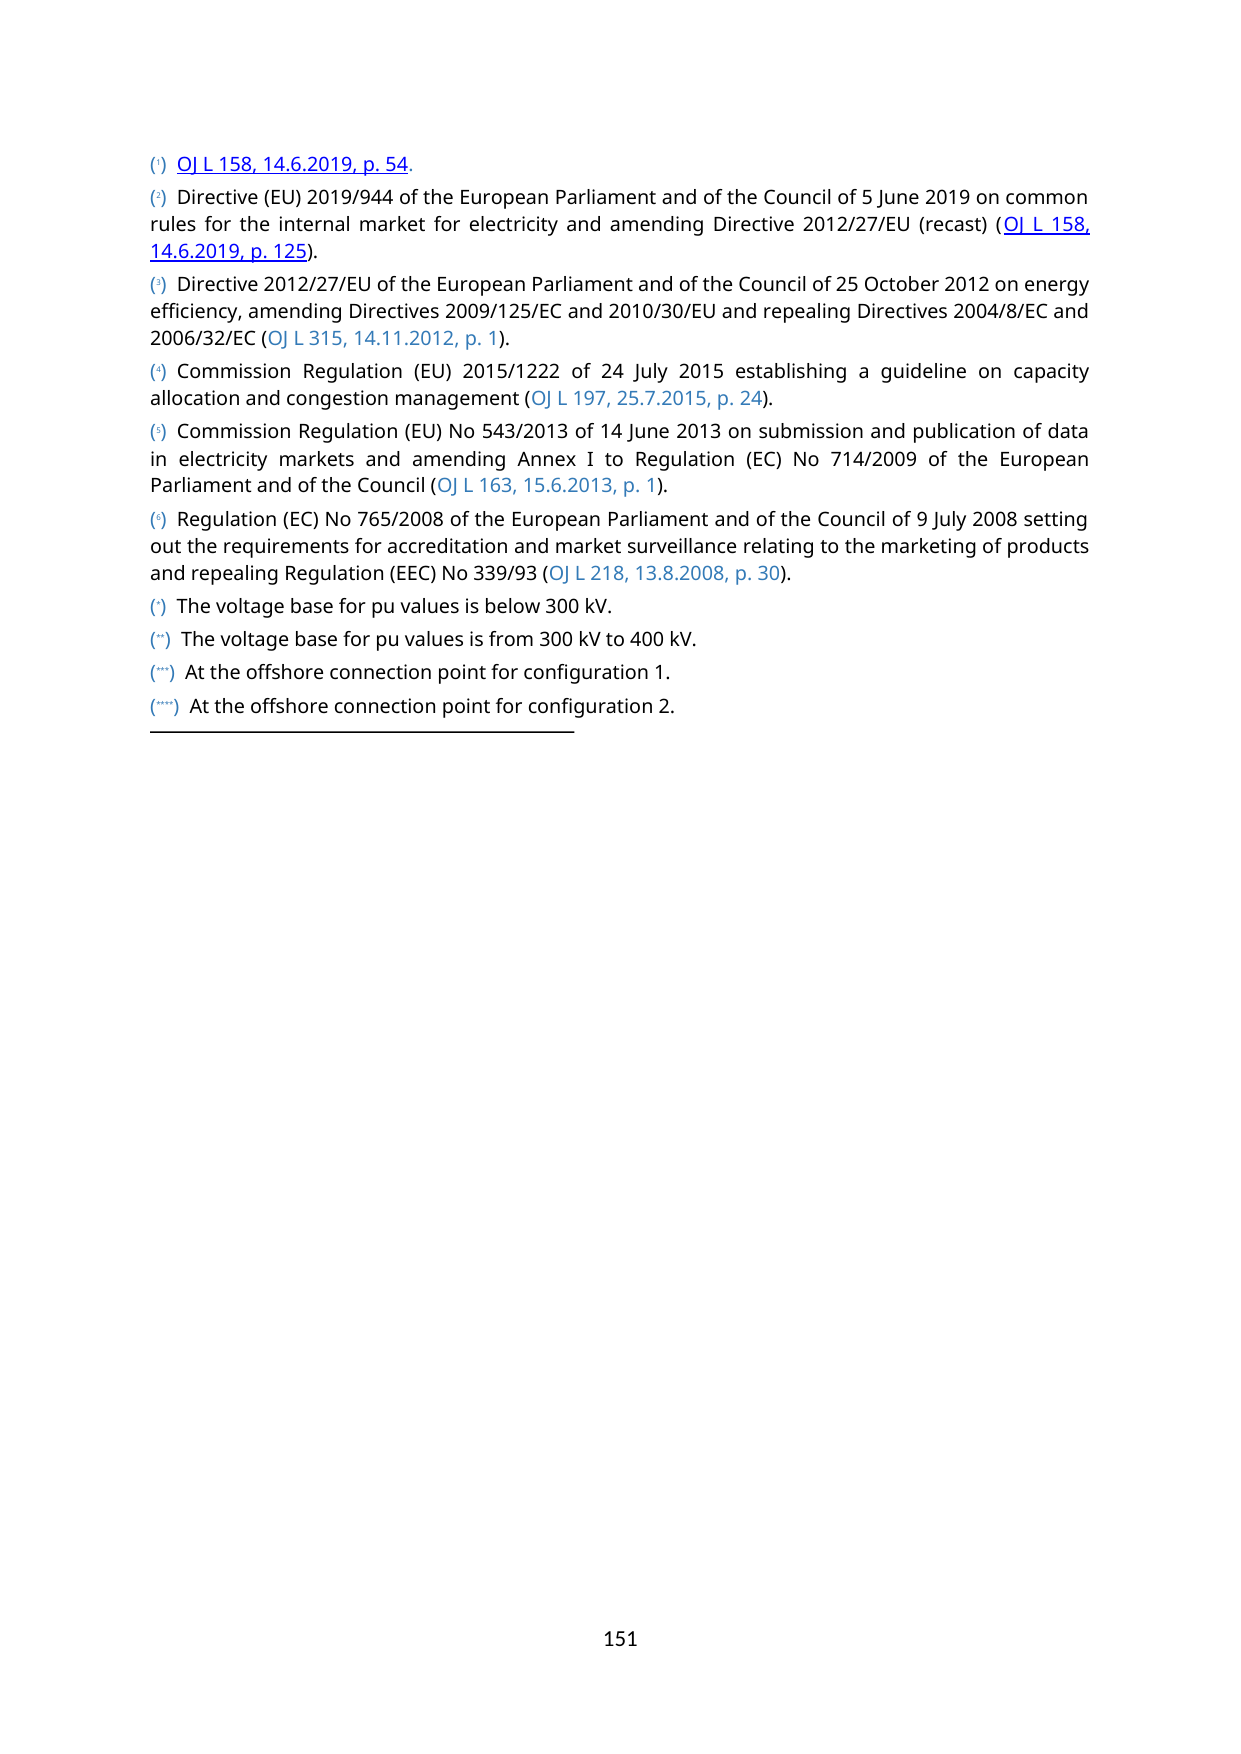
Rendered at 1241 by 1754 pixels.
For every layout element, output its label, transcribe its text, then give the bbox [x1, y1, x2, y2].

text (*) The voltage base for pu values is below 300 kV. [150, 592, 1090, 619]
text (2) Directive (EU) 2019/944 of the European Parliament and of the Council of 5 June 2019 on common rules for the internal market for electricity and amending Directive 2012/27/EU (recast) (OJ L 158, 14.6.2019, p. 125). [150, 183, 1090, 264]
text (****) At the offshore connection point for configuration 2. [150, 692, 1090, 719]
text (3) Directive 2012/27/EU of the European Parliament and of the Council of 25 October 2012 on energy efficiency, amending Directives 2009/125/EC and 2010/30/EU and repealing Directives 2004/8/EC and 2006/32/EC (OJ L 315, 14.11.2012, p. 1). [150, 270, 1090, 351]
text (5) Commission Regulation (EU) No 543/2013 of 14 June 2013 on submission and publication of data in electricity markets and amending Annex I to Regulation (EC) No 714/2009 of the European Parliament and of the Council (OJ L 163, 15.6.2013, p. 1). [150, 418, 1090, 499]
text (6) Regulation (EC) No 765/2008 of the European Parliament and of the Council of 9 July 2008 setting out the requirements for accreditation and market surveillance relating to the marketing of products and repealing Regulation (EEC) No 339/93 (OJ L 218, 13.8.2008, p. 30). [150, 505, 1090, 586]
text (**) The voltage base for pu values is from 300 kV to 400 kV. [150, 625, 1090, 652]
text (4) Commission Regulation (EU) 2015/1222 of 24 July 2015 establishing a guideline on capacity allocation and congestion management (OJ L 197, 25.7.2015, p. 24). [150, 358, 1090, 412]
text (***) At the offshore connection point for configuration 1. [150, 659, 1090, 686]
text (1) OJ L 158, 14.6.2019, p. 54. [150, 150, 1090, 177]
